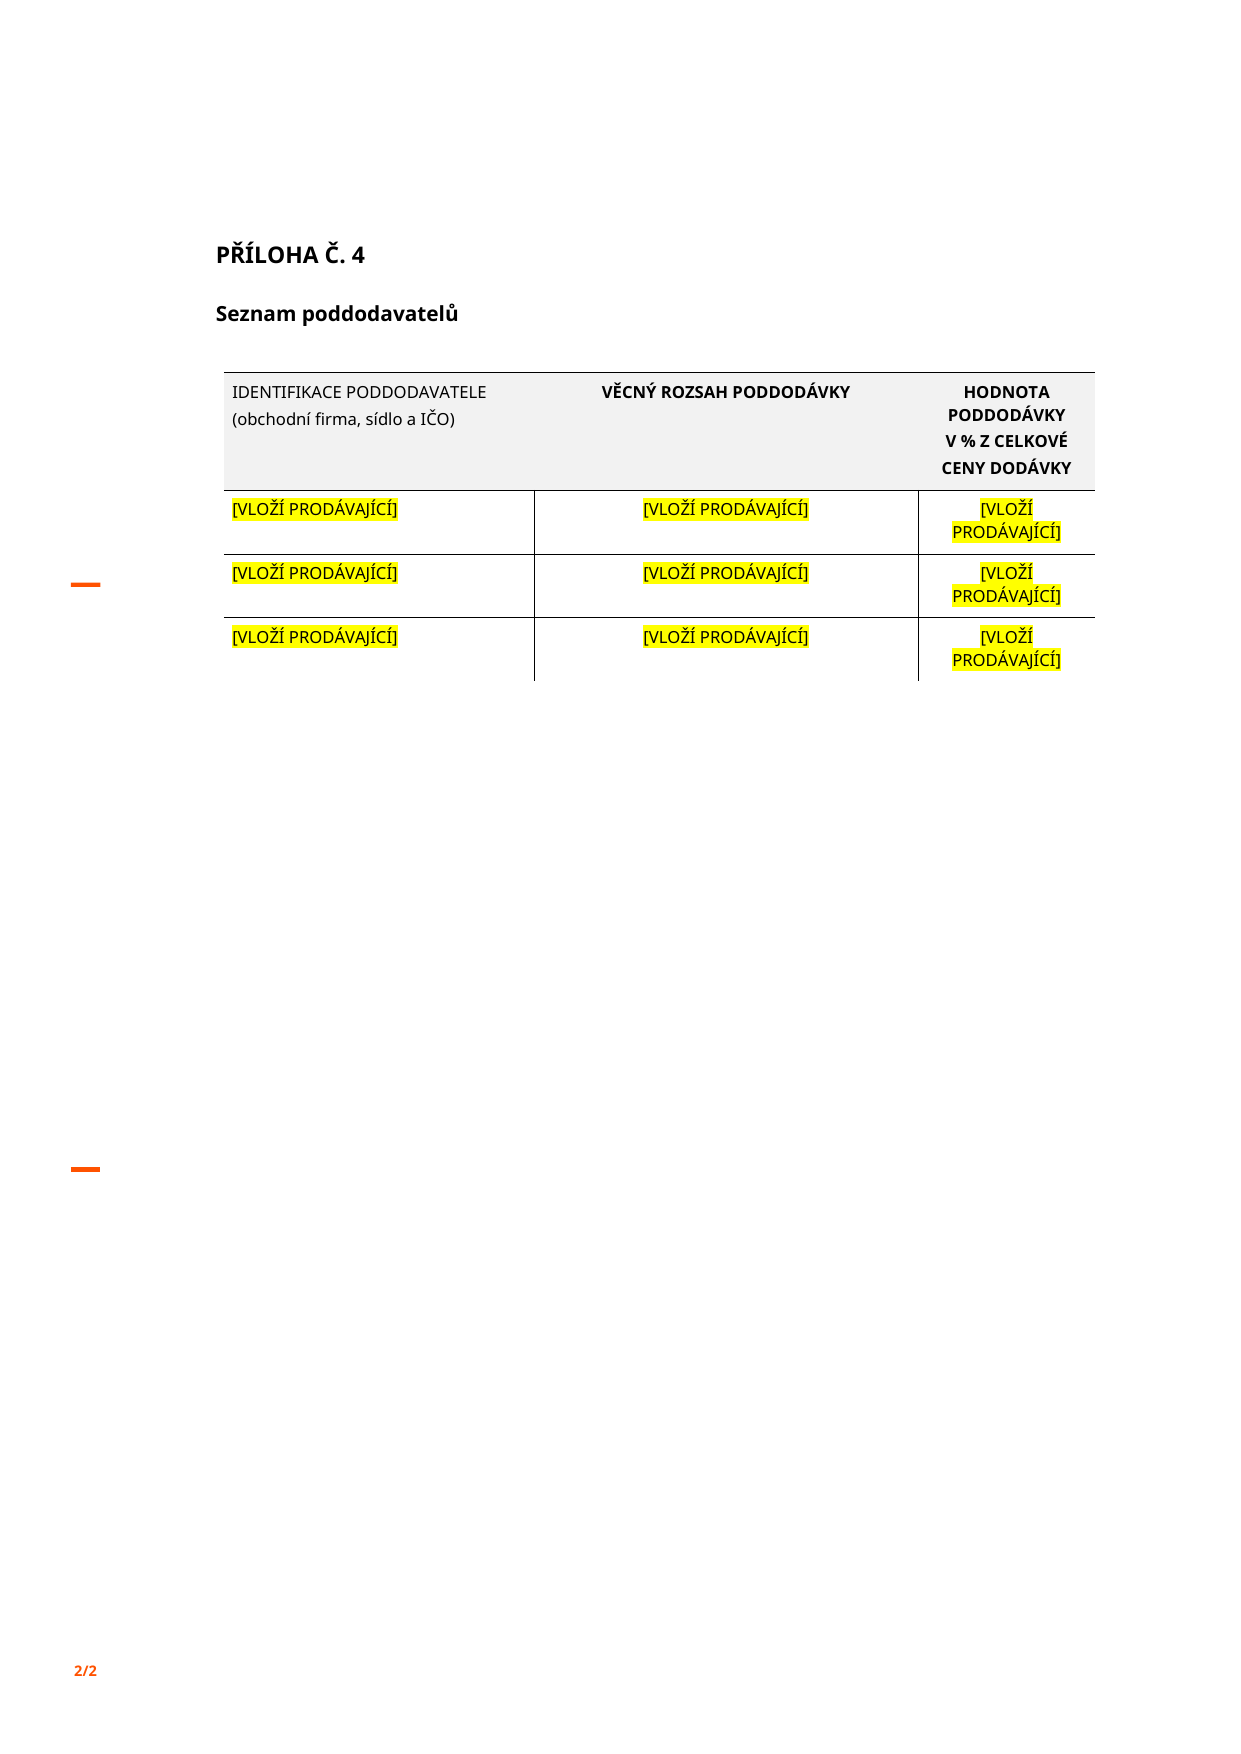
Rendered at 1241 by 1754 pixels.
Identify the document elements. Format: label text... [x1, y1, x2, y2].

table_cell [VLOŽÍ PRODÁVAJÍCÍ] [224, 555, 534, 617]
table_cell [VLOŽÍ PRODÁVAJÍCÍ] [224, 491, 534, 553]
table_cell [VLOŽÍ PRODÁVAJÍCÍ] [224, 618, 534, 681]
table_cell [VLOŽÍ PRODÁVAJÍCÍ] [535, 491, 918, 553]
table_cell [VLOŽÍ PRODÁVAJÍCÍ] [919, 555, 1095, 617]
table_header IDENTIFIKACE PODDODAVATELE (obchodní firma, sídlo a IČO) [224, 373, 534, 490]
text Příloha č. 4 [157, 239, 1122, 271]
table_header HODNOTA PODDODÁVKY V % Z CELKOVÉ CENY DODÁVKY [918, 373, 1095, 490]
table_cell [VLOŽÍ PRODÁVAJÍCÍ] [535, 618, 918, 681]
table_cell [VLOŽÍ PRODÁVAJÍCÍ] [535, 555, 918, 617]
table_cell [VLOŽÍ PRODÁVAJÍCÍ] [919, 618, 1095, 681]
text Seznam poddodavatelů [216, 299, 1122, 327]
table_header VĚCNÝ ROZSAH PODDODÁVKY [534, 373, 918, 490]
table_cell [VLOŽÍ PRODÁVAJÍCÍ] [919, 491, 1095, 553]
